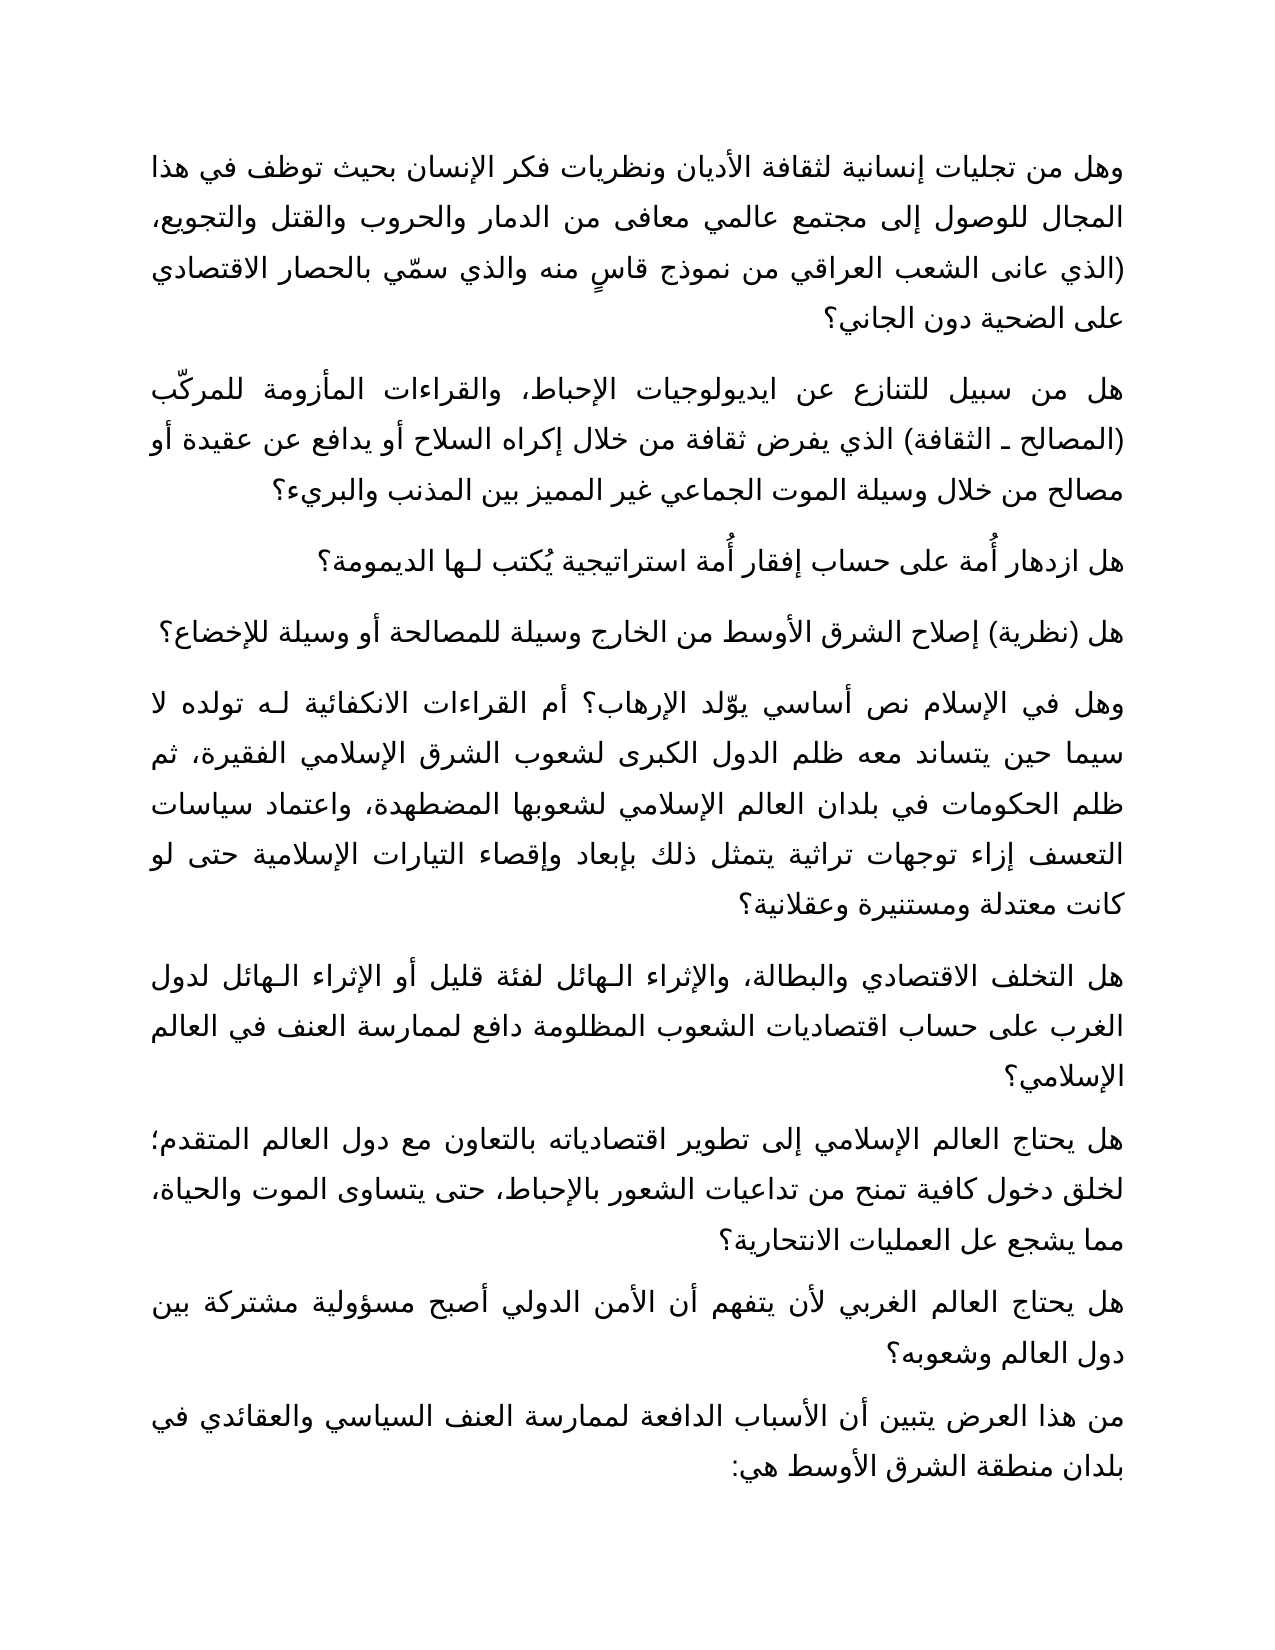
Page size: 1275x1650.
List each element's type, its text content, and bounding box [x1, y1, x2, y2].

text وهل في الإسلام نص أساسي يوّلد الإرهاب؟ أم القراءات الانكفائية لـه تولده لا سيما حين يتساند معه ظلم الدول الكبرى لشعوب الشرق الإسلامي الفقيرة، ثم ظلم الحكومات في بلدان العالم الإسلامي لشعوبها المضطهدة، واعتماد سياسات التعسف إزاء توجهات تراثية يتمثل ذلك بإبعاد وإقصاء التيارات الإسلامية حتى لو كانت معتدلة ومستنيرة وعقلانية؟ [150, 686, 1125, 921]
text هل من سبيل للتنازع عن ايديولوجيات الإحباط، والقراءات المأزومة للمركّب (المصالح ـ الثقافة) الذي يفرض ثقافة من خلال إكراه السلاح أو يدافع عن عقيدة أو مصالح من خلال وسيلة الموت الجماعي غير المميز بين المذنب والبريء؟ [150, 372, 1125, 506]
text هل التخلف الاقتصادي والبطالة، والإثراء الـهائل لفئة قليل أو الإثراء الـهائل لدول الغرب على حساب اقتصاديات الشعوب المظلومة دافع لممارسة العنف في العالم الإسلامي؟ [150, 958, 1125, 1093]
text من هذا العرض يتبين أن الأسباب الدافعة لممارسة العنف السياسي والعقائدي في بلدان منطقة الشرق الأوسط هي: [150, 1398, 1125, 1482]
text هل (نظرية) إصلاح الشرق الأوسط من الخارج وسيلة للمصالحة أو وسيلة للإخضاع؟ [150, 615, 1125, 648]
text وهل من تجليات إنسانية لثقافة الأديان ونظريات فكر الإنسان بحيث توظف في هذا المجال للوصول إلى مجتمع عالمي معافى من الدمار والحروب والقتل والتجويع، (الذي عانى الشعب العراقي من نموذج قاسٍ منه والذي سمّي بالحصار الاقتصادي على الضحية دون الجاني؟ [150, 150, 1125, 334]
text هل يحتاج العالم الغربي لأن يتفهم أن الأمن الدولي أصبح مسؤولية مشتركة بين دول العالم وشعوبه؟ [150, 1285, 1125, 1369]
text هل يحتاج العالم الإسلامي إلى تطوير اقتصادياته بالتعاون مع دول العالم المتقدم؛ لخلق دخول كافية تمنح من تداعيات الشعور بالإحباط، حتى يتساوى الموت والحياة، مما يشجع عل العمليات الانتحارية؟ [150, 1122, 1125, 1256]
text هل ازدهار أُمة على حساب إفقار أُمة استراتيجية يُكتب لـها الديمومة؟ [150, 544, 1125, 577]
